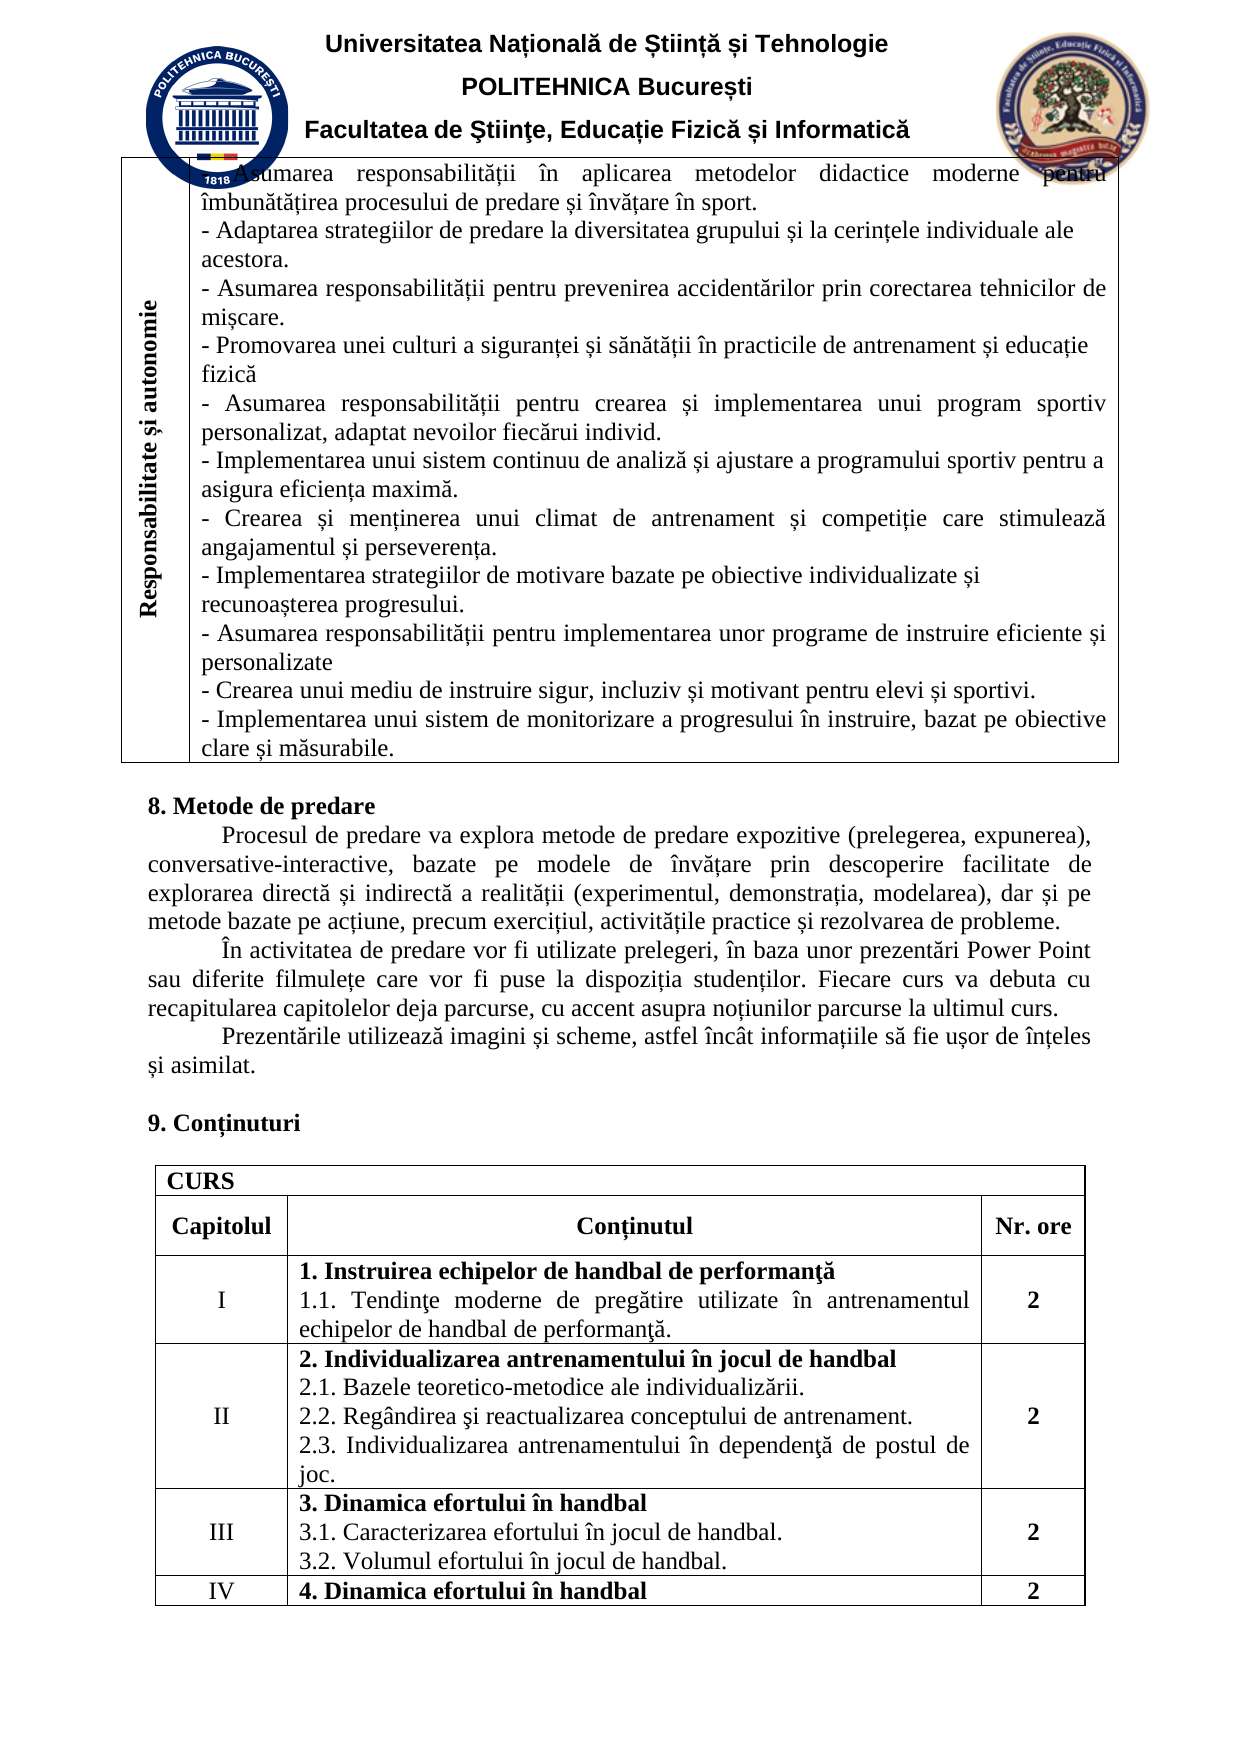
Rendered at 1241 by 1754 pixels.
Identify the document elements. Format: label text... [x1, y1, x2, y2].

table_cell Conținutul [288, 1196, 981, 1255]
table_cell 2 [982, 1576, 1084, 1605]
text 8. Metode de predare [148, 791, 1092, 820]
table_cell 3. Dinamica efortului n handbal 3.1. Caracterizarea efortului în jocul de handbal. 3.2. Volumul efortului în jocul de handbal. [288, 1489, 981, 1575]
table_cell III [156, 1489, 287, 1575]
table_cell IV [156, 1576, 287, 1605]
text Prezentările utilizează imagini și scheme, astfel încât informațiile să fie ușor de înțeles și asimilat. [148, 1021, 1092, 1079]
table_cell I [156, 1256, 287, 1343]
table_cell 2 [982, 1489, 1084, 1575]
picture [146, 46, 289, 157]
table_cell Nr. ore [982, 1196, 1084, 1255]
table_cell Capitolul [156, 1196, 287, 1255]
table_cell 2 [982, 1344, 1084, 1487]
text În activitatea de predare vor fi utilizate prelegeri, în baza unor prezentări Power Point sau diferite filmulețe care vor fi puse la dispoziția studenților. Fiecare curs va debuta cu recapitularea capitolelor deja parcurse, cu accent asupra noțiunilor parcurse la ultimul curs. [148, 935, 1092, 1021]
table_cell 2 [982, 1256, 1084, 1343]
table_cell 2. Individualizarea antrenamentului în jocul de handbal 2.1. Bazele teoretico-metodice ale individualizării. 2.2. Regândirea şi reactualizarea conceptului de antrenament. 2.3. Individualizarea antrenamentului în dependenţă de postul de joc. [288, 1344, 981, 1487]
table_cell II [156, 1344, 287, 1487]
table_cell Responsabilitate și autonomie [122, 158, 189, 762]
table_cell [288, 1576, 981, 1605]
text 9. Conținuturi [148, 1108, 1092, 1136]
table_cell - Asumarea responsabilității în aplicarea metodelor didactice moderne pentru îmbunătățirea procesului de predare și învățare în sport. - Adaptarea strategiilor de predare la diversitatea grupului și la cerințele individuale ale acestora. - Asumarea responsabilității pentru prevenirea accidentărilor prin corectarea tehnicilor de mișcare. - Promovarea unei culturi a siguranței și sănătății în practicile de antrenament și educație fizică - Asumarea responsabilității pentru crearea și implementarea unui program sportiv personalizat, adaptat nevoilor fiecărui individ. - Implementarea unui sistem continuu de analiză și ajustare a programului sportiv pentru a asigura eficiența maximă. - Crearea și menținerea unui climat de antrenament și competiție care stimulează angajamentul și perseverența. - Implementarea strategiilor de motivare bazate pe obiective individualizate și recunoașterea progresului. - Asumarea responsabilității pentru implementarea unor programe de instruire eficiente și personalizate - Crearea unui mediu de instruire sigur, incluziv și motivant pentru elevi și sportivi. - Implementarea unui sistem de monitorizare a progresului în instruire, bazat pe obiective clare și măsurabile. [190, 158, 1118, 762]
text Procesul de predare va explora metode de predare expozitive (prelegerea, expunerea), conversative-interactive, bazate pe modele de învățare prin descoperire facilitate de explorarea directă și indirectă a realității (experimentul, demonstrația, modelarea), dar și pe metode bazate pe acțiune, precum exercițiul, activitățile practice și rezolvarea de probleme. [148, 820, 1092, 935]
picture [996, 32, 1151, 186]
table_header CURS [156, 1166, 1084, 1195]
table_cell 1. Instruirea echipelor de handbal de performanţă 1.1. Tendinţe moderne de pregătire utilizate în antrenamentul echipelor de handbal de performanţă. [288, 1256, 981, 1343]
